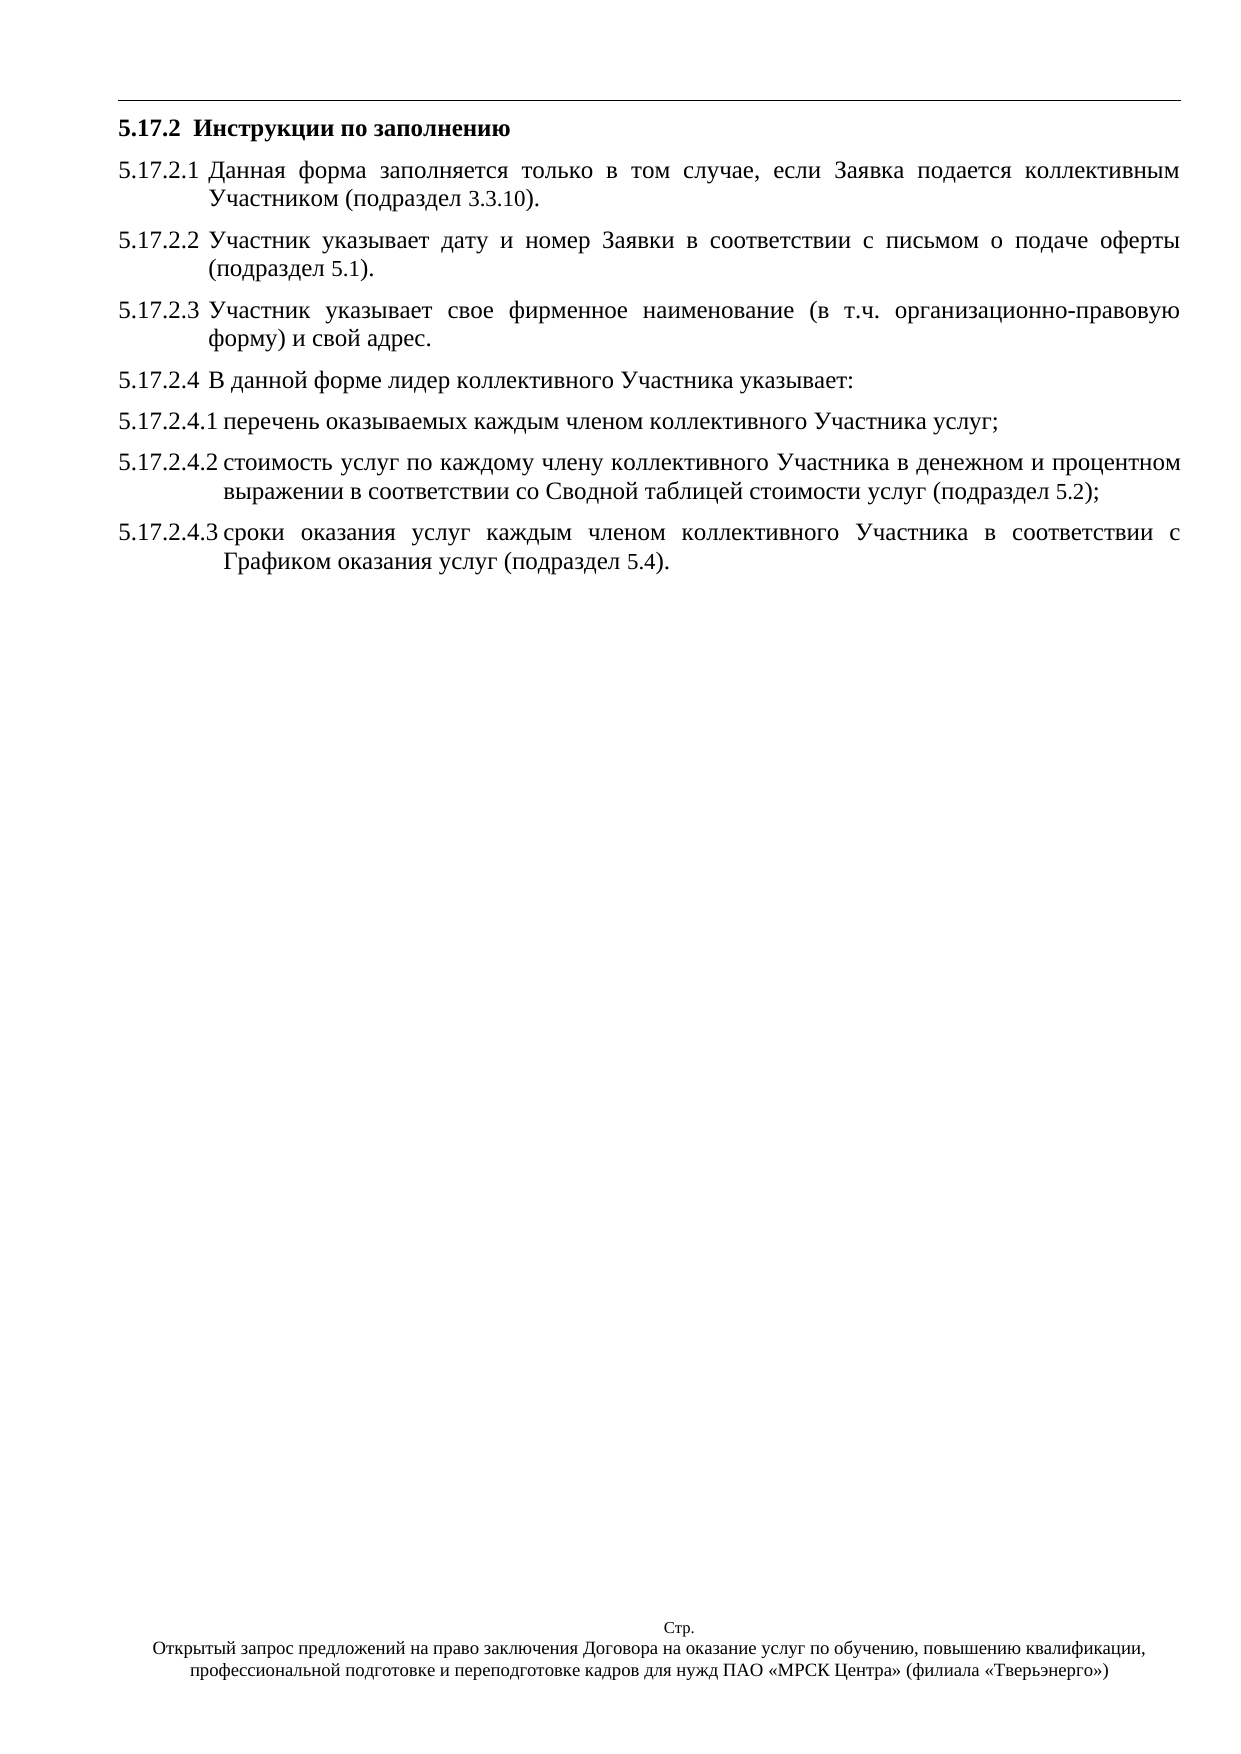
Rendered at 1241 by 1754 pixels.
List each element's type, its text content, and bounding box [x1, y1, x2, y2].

list перечень оказываемых каждым членом коллективного Участника услуг; [118, 406, 1181, 435]
list Участник указывает свое фирменное наименование (в т.ч. организационно-правовую форму) и свой адрес. [118, 295, 1181, 352]
list стоимость услуг по каждому члену коллективного Участника в денежном и процентном выражении в соответствии со Сводной таблицей стоимости услуг (подраздел 5.2); [118, 447, 1181, 505]
list Участник указывает дату и номер Заявки в соответствии с письмом о подаче оферты (подраздел 5.1). [118, 225, 1181, 282]
subtitle Инструкции по заполнению [118, 113, 1181, 142]
list В данной форме лидер коллективного Участника указывает: [118, 365, 1181, 393]
list Данная форма заполняется только в том случае, если Заявка подается коллективным Участником (подраздел 3.3.10). [118, 155, 1181, 212]
list сроки оказания услуг каждым членом коллективного Участника в соответствии с Графиком оказания услуг (подраздел 5.4). [118, 517, 1181, 575]
